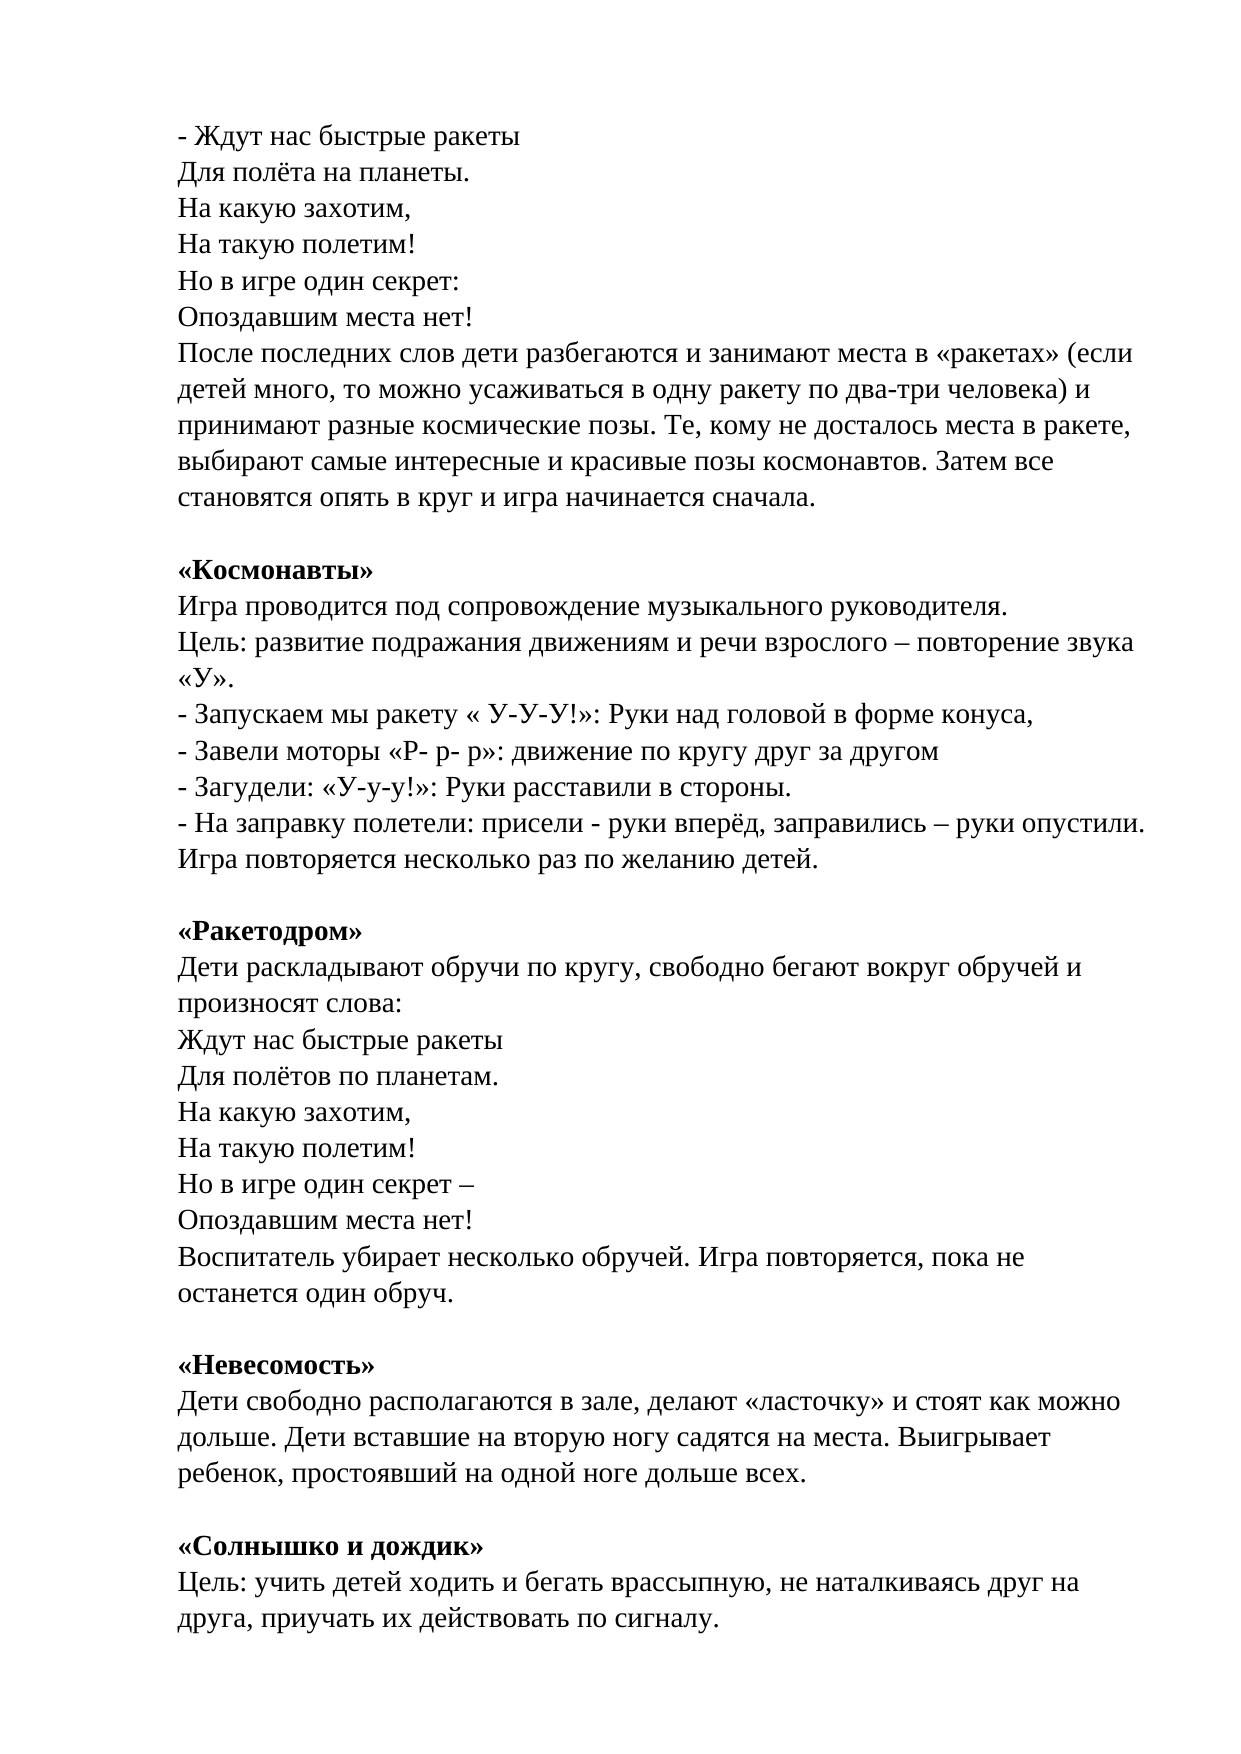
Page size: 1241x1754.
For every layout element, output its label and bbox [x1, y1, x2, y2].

text [177, 118, 1152, 1634]
